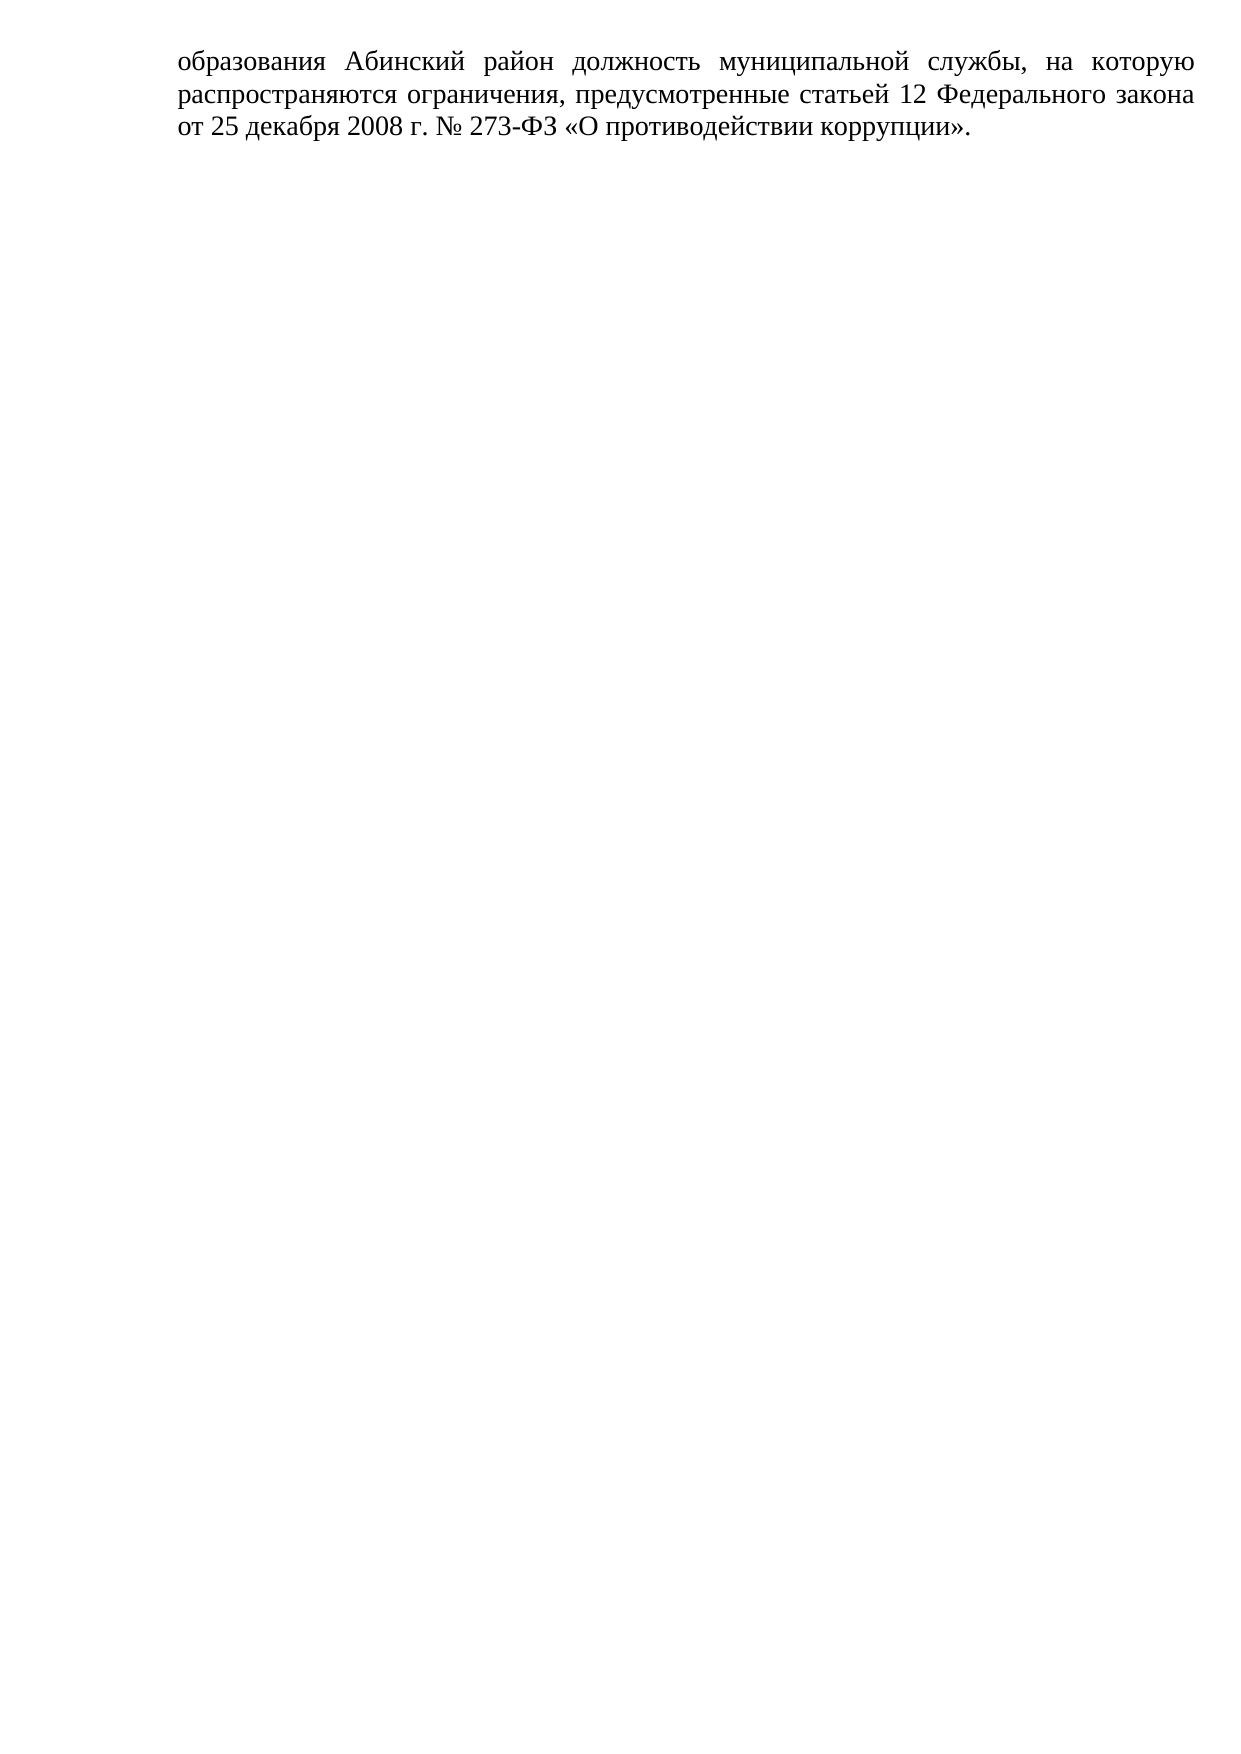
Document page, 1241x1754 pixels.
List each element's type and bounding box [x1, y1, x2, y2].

text [177, 44, 1196, 142]
